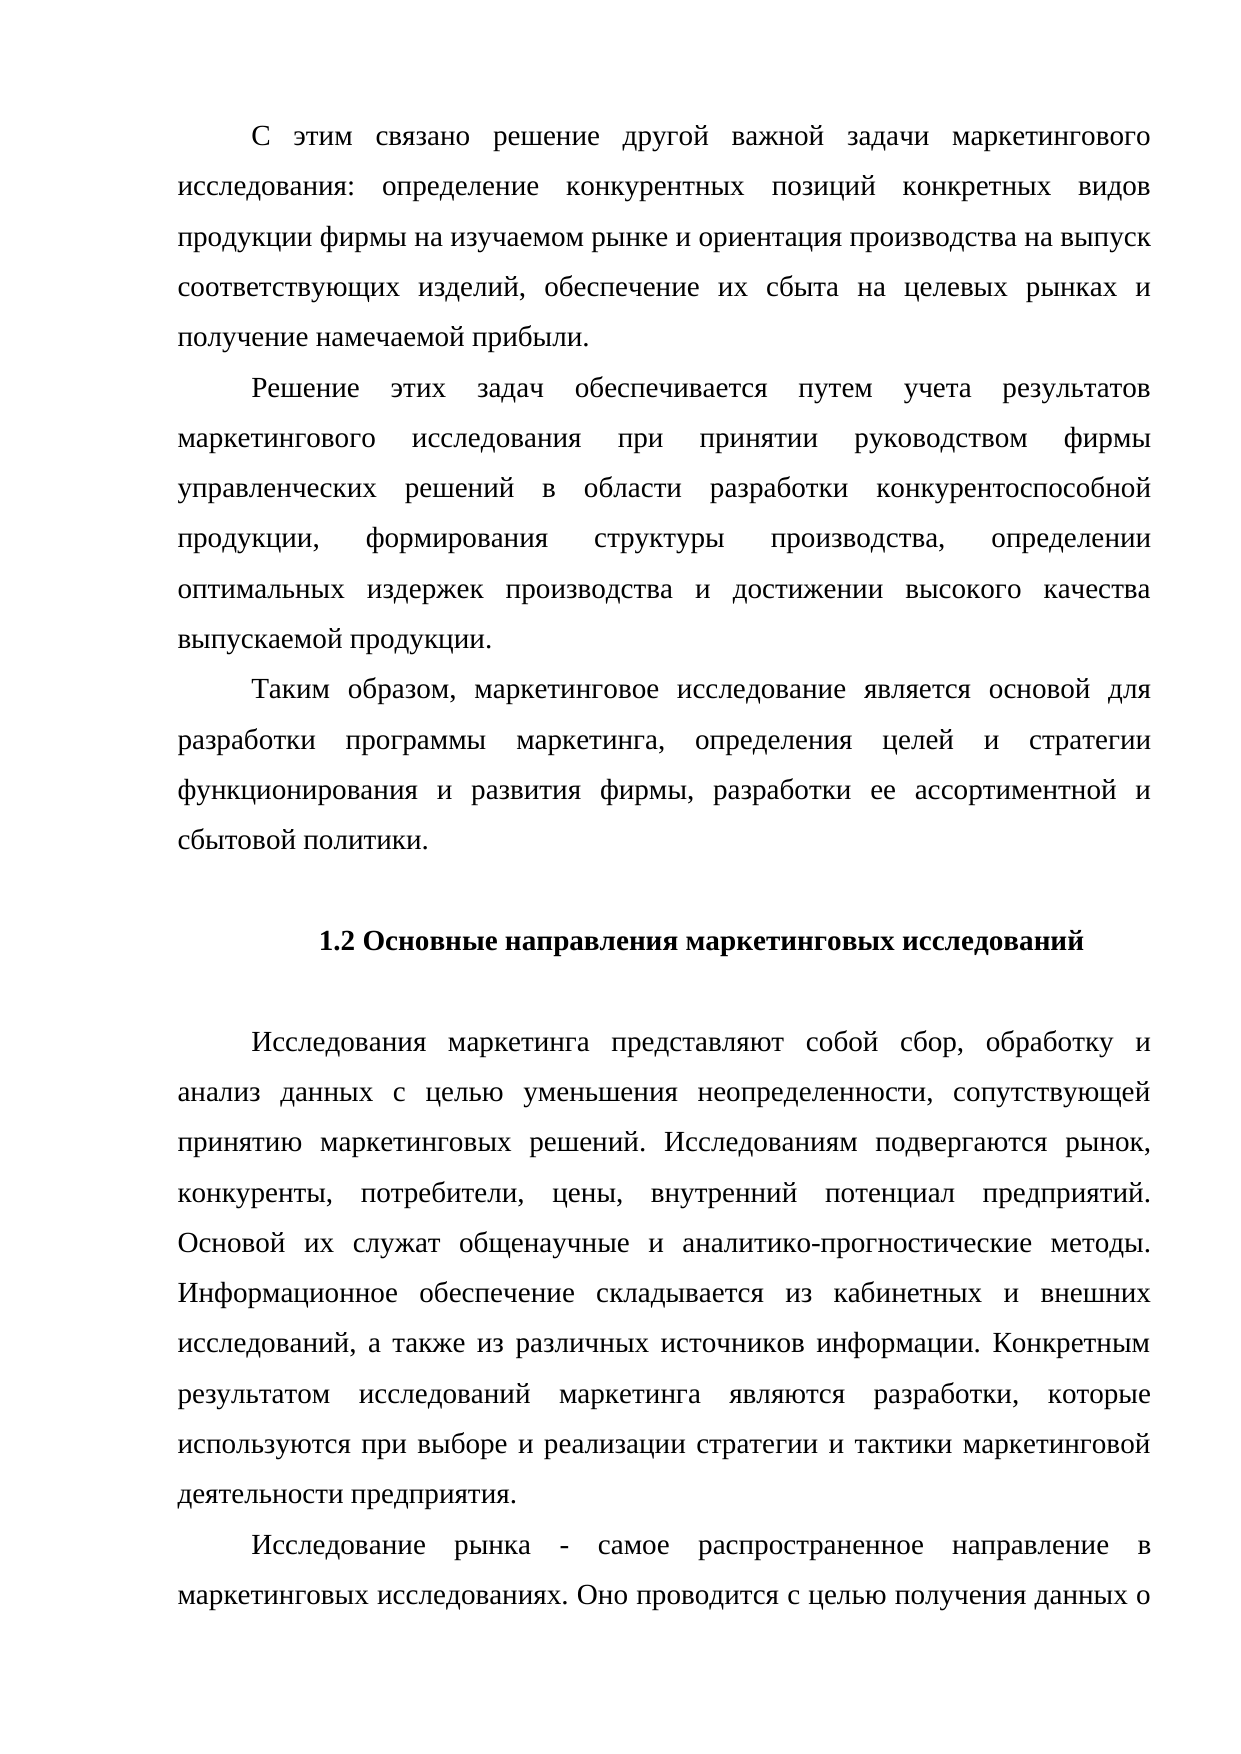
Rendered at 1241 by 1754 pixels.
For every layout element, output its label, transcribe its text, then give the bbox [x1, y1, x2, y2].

text 1.2 Основные направления маркетинговых исследований [177, 923, 1152, 957]
text Таким образом, маркетинговое исследование является основой для разработки программы маркетинга, определения целей и стратегии функционирования и развития фирмы, разработки ее ассортиментной и сбытовой политики. [177, 672, 1152, 856]
text С этим связано решение другой важной задачи маркетингового исследования: определение конкурентных позиций конкретных видов продукции фирмы на изучаемом рынке и ориентация производства на выпуск соответствующих изделий, обеспечение их сбыта на целевых рынках и получение намечаемой прибыли. [177, 118, 1152, 353]
text Исследования маркетинга представляют собой сбор, обработку и анализ данных с целью уменьшения неопределенности, сопутствующей принятию маркетинговых решений. Исследованиям подвергаются рынок, конкуренты, потребители, цены, внутренний потенциал предприятий. Основой их служат общенаучные и аналитико-прогностические методы. Информационное обеспечение складывается из кабинетных и внешних исследований, а также из различных источников информации. Конкретным результатом исследований маркетинга являются разработки, которые используются при выборе и реализации стратегии и тактики маркетинговой деятельности предприятия. [177, 1024, 1152, 1510]
text Решение этих задач обеспечивается путем учета результатов маркетингового исследования при принятии руководством фирмы управленческих решений в области разработки конкурентоспособной продукции, формирования структуры производства, определении оптимальных издержек производства и достижении высокого качества выпускаемой продукции. [177, 370, 1152, 655]
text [177, 1527, 1152, 1611]
